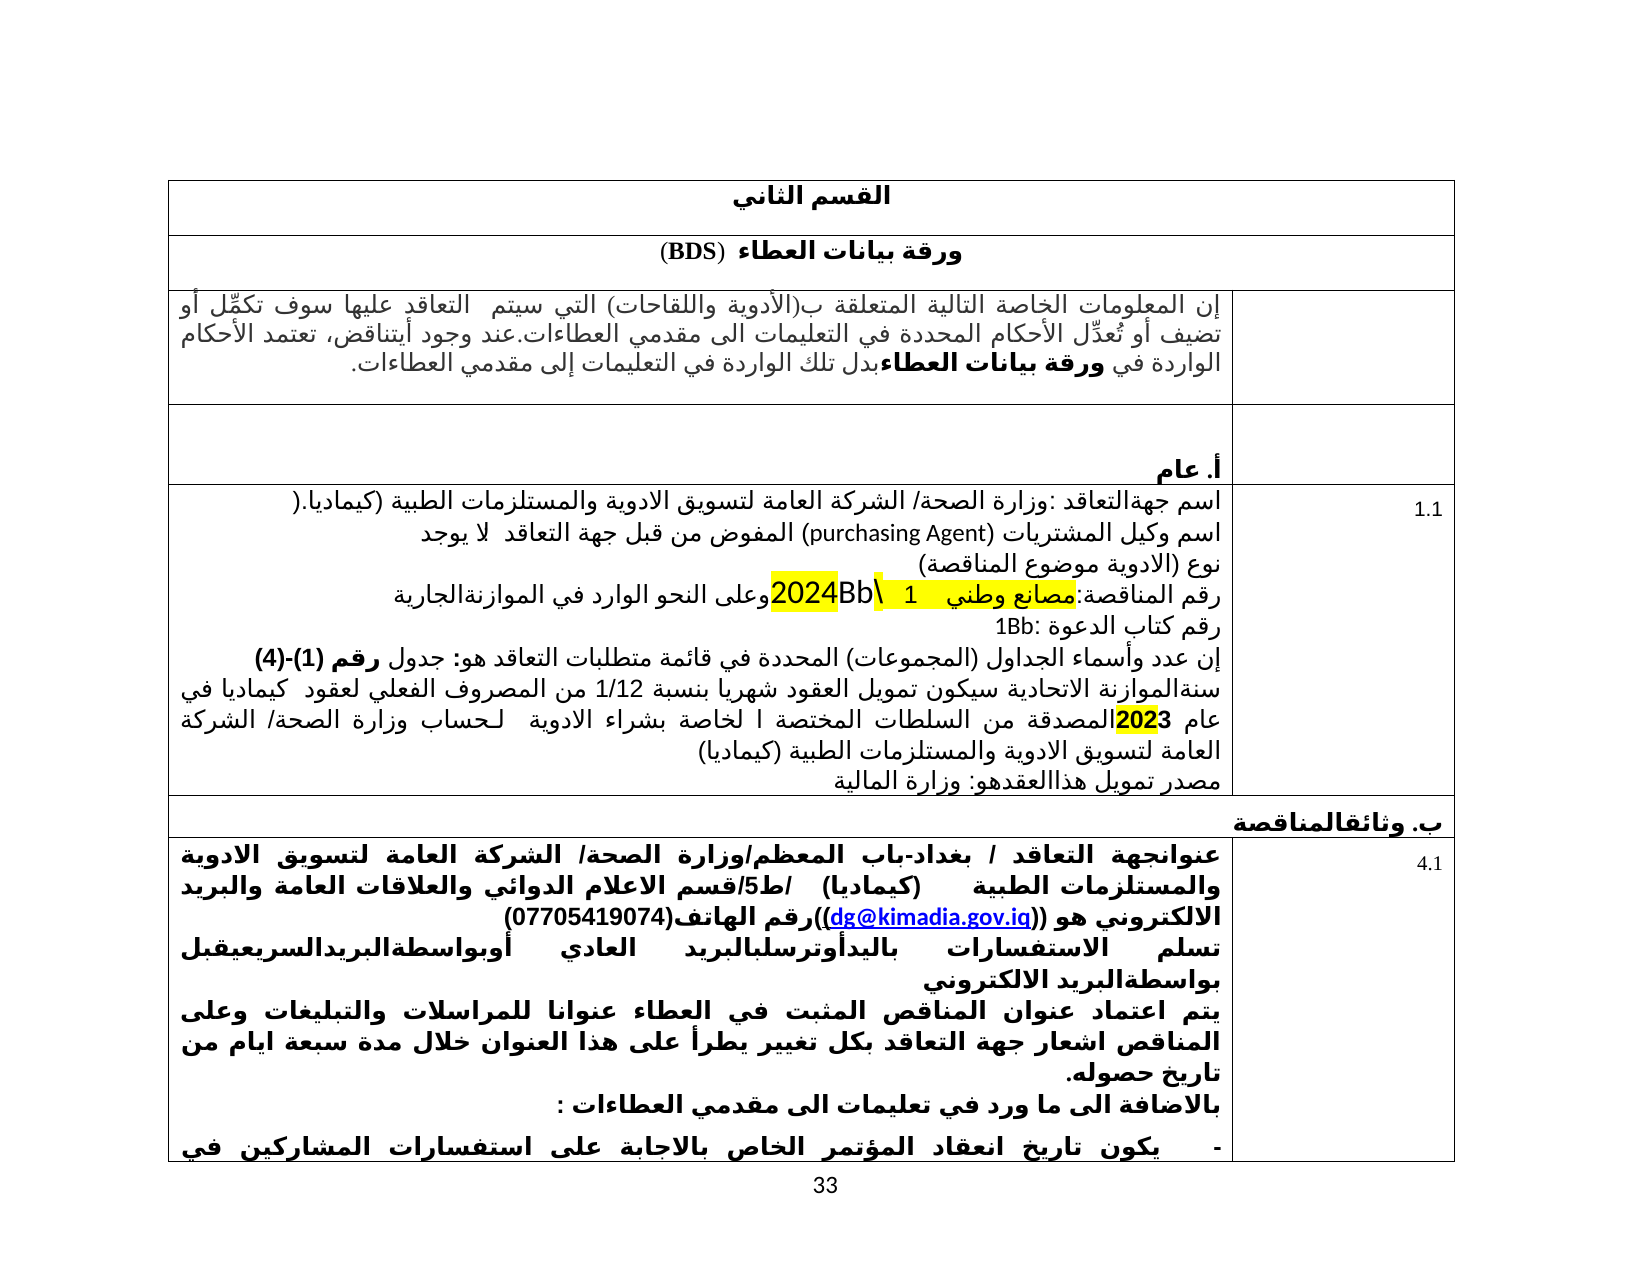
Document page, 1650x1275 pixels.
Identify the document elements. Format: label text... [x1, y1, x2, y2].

table_cell أ. عام [169, 405, 1232, 484]
table_header القسم الثاني [169, 181, 1454, 235]
table_cell [1233, 291, 1454, 404]
table_cell 4.1 [1233, 838, 1454, 1161]
table_cell ب. وثائقالمناقصة [169, 796, 1454, 837]
table_cell إن المعلومات الخاصة التالية المتعلقة ب(الأدوية واللقاحات) التي سيتم التعاقد عليها سوف تكمِّل أو تضيف أو تُعدِّل الأحكام المحددة في التعليمات الى مقدمي العطاءات.عند وجود أيتناقض، تعتمد الأحكام الواردة في ورقة بيانات العطاءبدل تلك الواردة في التعليمات إلى مقدمي العطاءات. [169, 291, 1232, 404]
table_cell [1233, 405, 1454, 484]
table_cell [169, 838, 1232, 1161]
table_cell 1.1 [1233, 485, 1454, 795]
table_cell ورقة بيانات العطاء (BDS) [169, 236, 1454, 289]
table_cell اسم جهةالتعاقد :وزارة الصحة/ الشركة العامة لتسويق الادوية والمستلزمات الطبية (كيماديا.( اسم وكيل المشتريات (purchasing Agent) المفوض من قبل جهة التعاقد: لا يوجد نوع (الادوية موضوع المناقصة) رقم المناقصة:مصانع وطني 1 \2024Bbوعلى النحو الوارد في الموازنةالجارية رقم كتاب الدعوة :1Bb إن عدد وأسماء الجداول (المجموعات) المحددة في قائمة متطلبات التعاقد هو: جدول رقم (1)-(4) سنةالموازنة الاتحادية سيكون تمويل العقود شهريا بنسبة 1/12 من المصروف الفعلي لعقود كيماديا في عام 2023المصدقة من السلطات المختصة ا لخاصة بشراء الادوية لـحساب وزارة الصحة/ الشركة العامة لتسويق الادوية والمستلزمات الطبية (كيماديا) مصدر تمويل هذاالعقدهو: وزارة المالية [169, 485, 1232, 795]
